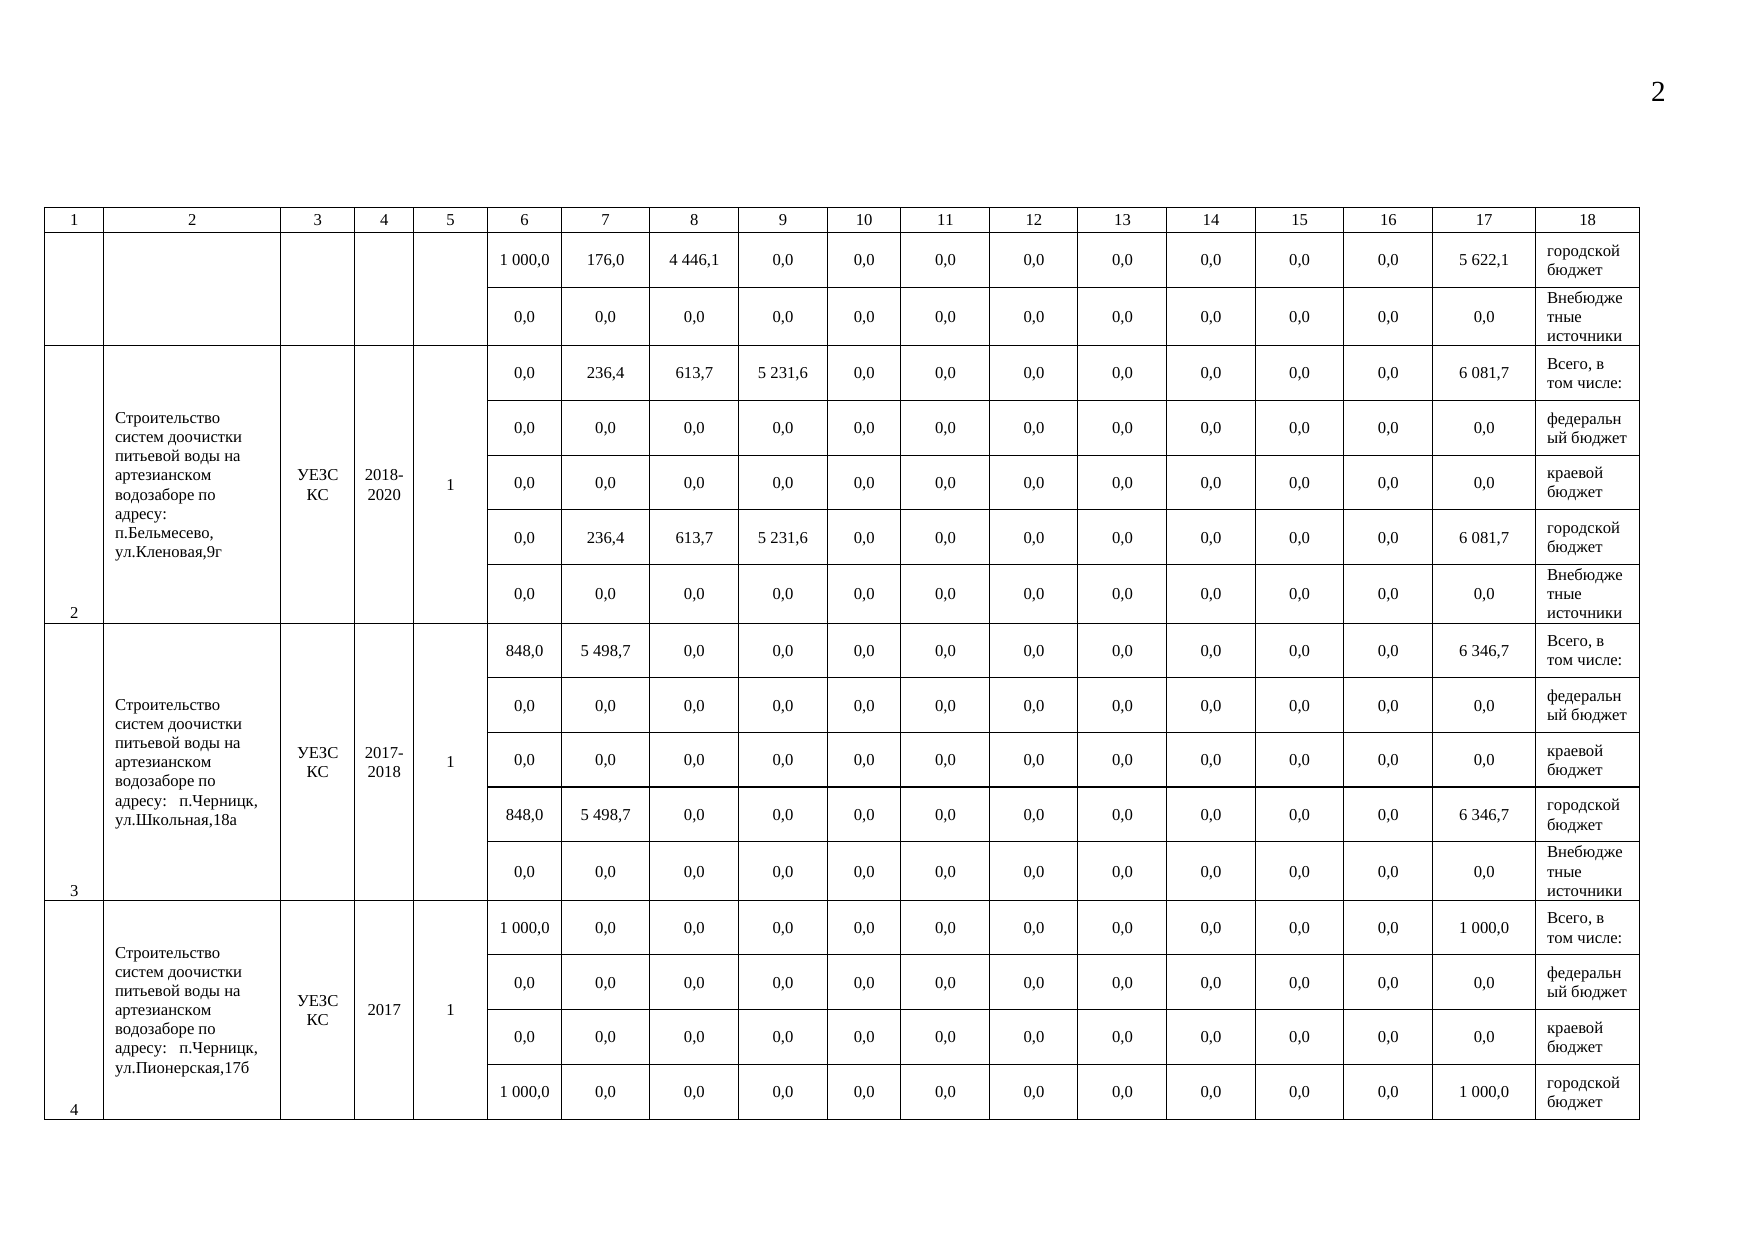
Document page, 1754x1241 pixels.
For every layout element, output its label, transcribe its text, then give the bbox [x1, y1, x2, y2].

table_cell 0,0 [828, 401, 900, 454]
table_cell 0,0 [990, 901, 1077, 954]
table_cell Строительство систем доочистки питьевой воды на артезианском водозаборе по адресу: п.Черницк, ул.Пионерская,17б [104, 901, 280, 1118]
table_header 14 [1167, 208, 1255, 232]
table_cell 0,0 [990, 955, 1077, 1009]
table_cell 5 498,7 [562, 624, 649, 677]
table_cell 0,0 [1344, 233, 1432, 287]
table_cell 0,0 [488, 1010, 561, 1064]
table_cell УЕЗСКС [281, 901, 354, 1118]
table_cell 0,0 [562, 901, 649, 954]
table_cell 0,0 [1167, 456, 1255, 509]
table_cell 0,0 [1344, 901, 1432, 954]
table_cell 0,0 [562, 565, 649, 622]
table_cell 0,0 [1167, 1065, 1255, 1118]
table_cell городской бюджет [1536, 233, 1639, 287]
table_cell 0,0 [1344, 456, 1432, 509]
table_cell городской бюджет [1536, 1065, 1639, 1118]
table_cell 0,0 [828, 901, 900, 954]
table_cell краевой бюджет [1536, 456, 1639, 509]
table_cell 0,0 [901, 733, 989, 786]
table_cell 0,0 [1344, 842, 1432, 900]
table_cell 0,0 [1167, 288, 1255, 345]
table_cell 0,0 [1433, 288, 1535, 345]
table_cell 0,0 [1256, 678, 1343, 732]
table_cell 0,0 [990, 788, 1077, 841]
table_cell 0,0 [1167, 346, 1255, 400]
table_cell 0,0 [1167, 901, 1255, 954]
table_cell 0,0 [990, 456, 1077, 509]
table_cell 0,0 [488, 401, 561, 454]
table_cell 0,0 [488, 842, 561, 900]
table_cell 0,0 [650, 288, 738, 345]
table_cell 0,0 [1433, 842, 1535, 900]
table_cell 0,0 [828, 788, 900, 841]
table_cell 0,0 [1167, 565, 1255, 622]
table_cell 1 000,0 [488, 233, 561, 287]
table_cell Внебюджетные источники [1536, 842, 1639, 900]
table_cell 0,0 [1078, 456, 1166, 509]
table_cell 0,0 [1344, 510, 1432, 564]
table_cell 0,0 [828, 456, 900, 509]
table_cell 0,0 [739, 401, 827, 454]
table_cell 1 000,0 [488, 1065, 561, 1118]
table_header 13 [1078, 208, 1166, 232]
table_cell 0,0 [828, 565, 900, 622]
table_cell 0,0 [1433, 1010, 1535, 1064]
table_cell 0,0 [1256, 233, 1343, 287]
table_cell 0,0 [901, 1010, 989, 1064]
table_cell 0,0 [562, 1010, 649, 1064]
table_cell Строительство систем доочистки питьевой воды на артезианском водозаборе по адресу: п.Бельмесево, ул.Кленовая,9г [104, 346, 280, 622]
table_cell УЕЗСКС [281, 624, 354, 900]
table_cell 0,0 [1344, 401, 1432, 454]
table_cell 0,0 [901, 510, 989, 564]
table_cell 0,0 [1167, 1010, 1255, 1064]
table_cell городской бюджет [1536, 788, 1639, 841]
table_header 9 [739, 208, 827, 232]
table_cell 0,0 [1078, 955, 1166, 1009]
table_cell 0,0 [650, 1065, 738, 1118]
table_cell 0,0 [1344, 955, 1432, 1009]
table_header 17 [1433, 208, 1535, 232]
table_cell 6 081,7 [1433, 510, 1535, 564]
table_header 10 [828, 208, 900, 232]
table_cell 1 [414, 624, 487, 900]
table_cell 0,0 [1078, 346, 1166, 400]
table_cell 0,0 [990, 346, 1077, 400]
table_cell 2018-2020 [355, 346, 413, 622]
table_cell 1 [414, 346, 487, 622]
table_cell 0,0 [901, 233, 989, 287]
table_cell 0,0 [1344, 733, 1432, 786]
table_cell 0,0 [1078, 401, 1166, 454]
table_cell 0,0 [488, 510, 561, 564]
table_cell 0,0 [901, 624, 989, 677]
table_cell 0,0 [1078, 901, 1166, 954]
table_cell 0,0 [828, 288, 900, 345]
table_cell 0,0 [488, 346, 561, 400]
table_header 8 [650, 208, 738, 232]
table_cell 0,0 [1433, 678, 1535, 732]
table_header 2 [104, 208, 280, 232]
table_header 6 [488, 208, 561, 232]
table_cell 0,0 [739, 456, 827, 509]
table_cell 0,0 [990, 510, 1077, 564]
table_cell 0,0 [1433, 733, 1535, 786]
table_cell 0,0 [901, 565, 989, 622]
table_cell 0,0 [828, 346, 900, 400]
table_header 1 [45, 208, 103, 232]
table_cell 0,0 [1167, 678, 1255, 732]
table_cell 0,0 [650, 901, 738, 954]
table_cell 0,0 [650, 624, 738, 677]
table_cell 0,0 [1167, 510, 1255, 564]
table_cell 0,0 [650, 955, 738, 1009]
table_cell 0,0 [901, 401, 989, 454]
table_cell 176,0 [562, 233, 649, 287]
table_cell 0,0 [1078, 1010, 1166, 1064]
table_cell 0,0 [1433, 401, 1535, 454]
table_cell 0,0 [1433, 456, 1535, 509]
table_cell 236,4 [562, 346, 649, 400]
table_cell 0,0 [562, 456, 649, 509]
table_cell 1 000,0 [1433, 1065, 1535, 1118]
table_cell 0,0 [1256, 1065, 1343, 1118]
table_cell 0,0 [562, 842, 649, 900]
table_cell 0,0 [828, 955, 900, 1009]
table_cell 5 498,7 [562, 788, 649, 841]
table_cell 0,0 [1078, 678, 1166, 732]
table_cell 0,0 [1167, 233, 1255, 287]
table_cell 0,0 [739, 788, 827, 841]
table_cell федеральный бюджет [1536, 678, 1639, 732]
table_cell 0,0 [1078, 788, 1166, 841]
table_header 7 [562, 208, 649, 232]
table_cell 0,0 [1078, 233, 1166, 287]
table_cell 613,7 [650, 510, 738, 564]
table_cell 0,0 [739, 565, 827, 622]
table_cell 0,0 [1256, 955, 1343, 1009]
table_cell Внебюджетные источники [1536, 565, 1639, 622]
table_cell 0,0 [828, 510, 900, 564]
table_cell 0,0 [739, 233, 827, 287]
table_cell городской бюджет [1536, 510, 1639, 564]
table_cell 0,0 [562, 678, 649, 732]
table_cell 0,0 [650, 565, 738, 622]
table_cell 5 231,6 [739, 510, 827, 564]
table_cell 0,0 [1078, 510, 1166, 564]
table_cell 0,0 [488, 955, 561, 1009]
table_cell Внебюджетные источники [1536, 288, 1639, 345]
table_cell 0,0 [1344, 624, 1432, 677]
table_header 12 [990, 208, 1077, 232]
table_cell 0,0 [650, 842, 738, 900]
table_cell 0,0 [1078, 288, 1166, 345]
table_cell 0,0 [650, 733, 738, 786]
table_cell 0,0 [828, 624, 900, 677]
table_cell 0,0 [901, 788, 989, 841]
table_cell 0,0 [990, 233, 1077, 287]
table_cell 0,0 [739, 1010, 827, 1064]
table_cell 0,0 [1167, 842, 1255, 900]
table_cell 0,0 [739, 733, 827, 786]
table_cell 0,0 [828, 233, 900, 287]
table_cell 0,0 [1344, 565, 1432, 622]
table_cell 0,0 [990, 678, 1077, 732]
table_cell УЕЗСКС [281, 346, 354, 622]
table_cell 0,0 [1078, 1065, 1166, 1118]
table_cell 0,0 [828, 733, 900, 786]
table_header 18 [1536, 208, 1639, 232]
table_cell 0,0 [739, 678, 827, 732]
table_cell 0,0 [1078, 733, 1166, 786]
table_cell 0,0 [650, 678, 738, 732]
table_cell 0,0 [1256, 733, 1343, 786]
table_cell 1 000,0 [1433, 901, 1535, 954]
table_cell 0,0 [739, 842, 827, 900]
table_cell 0,0 [1256, 1010, 1343, 1064]
table_cell 0,0 [650, 456, 738, 509]
table_cell 0,0 [562, 401, 649, 454]
table_cell 0,0 [1256, 346, 1343, 400]
table_cell Всего, в том числе: [1536, 346, 1639, 400]
table_cell 6 081,7 [1433, 346, 1535, 400]
table_cell 848,0 [488, 788, 561, 841]
table_cell 0,0 [990, 1065, 1077, 1118]
table_cell 1 000,0 [488, 901, 561, 954]
table_cell 0,0 [1256, 456, 1343, 509]
table_cell 0,0 [1344, 1010, 1432, 1064]
table_header 4 [355, 208, 413, 232]
table_cell 3 [45, 624, 103, 900]
table_header 11 [901, 208, 989, 232]
table_cell 848,0 [488, 624, 561, 677]
table_cell 0,0 [488, 678, 561, 732]
table_cell 6 346,7 [1433, 788, 1535, 841]
table_cell 5 622,1 [1433, 233, 1535, 287]
table_cell 0,0 [990, 565, 1077, 622]
table_cell 0,0 [1256, 901, 1343, 954]
table_cell 0,0 [1433, 955, 1535, 1009]
table_cell 0,0 [901, 1065, 989, 1118]
table_cell 0,0 [1167, 401, 1255, 454]
table_cell 0,0 [1167, 624, 1255, 677]
table_cell 0,0 [828, 1010, 900, 1064]
table_cell Всего, в том числе: [1536, 624, 1639, 677]
table_cell 0,0 [1344, 346, 1432, 400]
table_cell краевой бюджет [1536, 733, 1639, 786]
table_cell 0,0 [650, 401, 738, 454]
table_cell 0,0 [1167, 733, 1255, 786]
table_cell 0,0 [1256, 288, 1343, 345]
table_cell 0,0 [1167, 788, 1255, 841]
table_cell 2017 [355, 901, 413, 1118]
table_cell 0,0 [1256, 624, 1343, 677]
table_cell 0,0 [1078, 842, 1166, 900]
table_cell 0,0 [739, 288, 827, 345]
table_cell 1 [414, 901, 487, 1118]
table_cell 4 [45, 901, 103, 1118]
table_cell 0,0 [1344, 288, 1432, 345]
table_cell 2017-2018 [355, 624, 413, 900]
table_cell 0,0 [901, 456, 989, 509]
table_cell 0,0 [562, 288, 649, 345]
table_header 16 [1344, 208, 1432, 232]
table_cell 0,0 [901, 901, 989, 954]
table_cell 0,0 [562, 955, 649, 1009]
table_cell 0,0 [488, 456, 561, 509]
table_cell 0,0 [990, 401, 1077, 454]
table_cell 0,0 [1344, 1065, 1432, 1118]
table_cell 0,0 [990, 288, 1077, 345]
table_cell 0,0 [990, 1010, 1077, 1064]
table_cell 0,0 [1167, 955, 1255, 1009]
table_cell 0,0 [562, 733, 649, 786]
table_cell 0,0 [1344, 788, 1432, 841]
table_cell 236,4 [562, 510, 649, 564]
table_cell федеральный бюджет [1536, 401, 1639, 454]
table_cell 0,0 [739, 624, 827, 677]
table_cell 0,0 [828, 678, 900, 732]
table_cell 0,0 [990, 624, 1077, 677]
table_cell 0,0 [739, 955, 827, 1009]
table_cell Всего, в том числе: [1536, 901, 1639, 954]
table_cell 613,7 [650, 346, 738, 400]
table_cell 0,0 [1078, 565, 1166, 622]
table_cell краевой бюджет [1536, 1010, 1639, 1064]
table_cell 0,0 [1256, 510, 1343, 564]
table_header 5 [414, 208, 487, 232]
table_cell 0,0 [739, 901, 827, 954]
table_cell 6 346,7 [1433, 624, 1535, 677]
table_header 3 [281, 208, 354, 232]
table_cell 0,0 [828, 842, 900, 900]
table_cell Строительство систем доочистки питьевой воды на артезианском водозаборе по адресу: п.Черницк, ул.Школьная,18а [104, 624, 280, 900]
table_cell 0,0 [650, 1010, 738, 1064]
table_cell 5 231,6 [739, 346, 827, 400]
table_cell 0,0 [1256, 401, 1343, 454]
table_cell 0,0 [1256, 788, 1343, 841]
table_cell 0,0 [1078, 624, 1166, 677]
table_cell 0,0 [488, 733, 561, 786]
table_cell 0,0 [901, 346, 989, 400]
table_cell 0,0 [901, 288, 989, 345]
table_header 15 [1256, 208, 1343, 232]
table_cell 4 446,1 [650, 233, 738, 287]
table_cell 0,0 [990, 842, 1077, 900]
table_cell 0,0 [990, 733, 1077, 786]
table_cell 0,0 [901, 842, 989, 900]
table_cell 0,0 [739, 1065, 827, 1118]
table_cell 0,0 [828, 1065, 900, 1118]
table_cell 0,0 [901, 678, 989, 732]
table_cell 0,0 [488, 288, 561, 345]
table_cell федеральный бюджет [1536, 955, 1639, 1009]
table_cell 0,0 [562, 1065, 649, 1118]
table_cell 0,0 [901, 955, 989, 1009]
table_cell 0,0 [488, 565, 561, 622]
table_cell 0,0 [1433, 565, 1535, 622]
table_cell 2 [45, 346, 103, 622]
table_cell 0,0 [1256, 565, 1343, 622]
table_cell 0,0 [1344, 678, 1432, 732]
table_cell 0,0 [1256, 842, 1343, 900]
table_cell 0,0 [650, 788, 738, 841]
